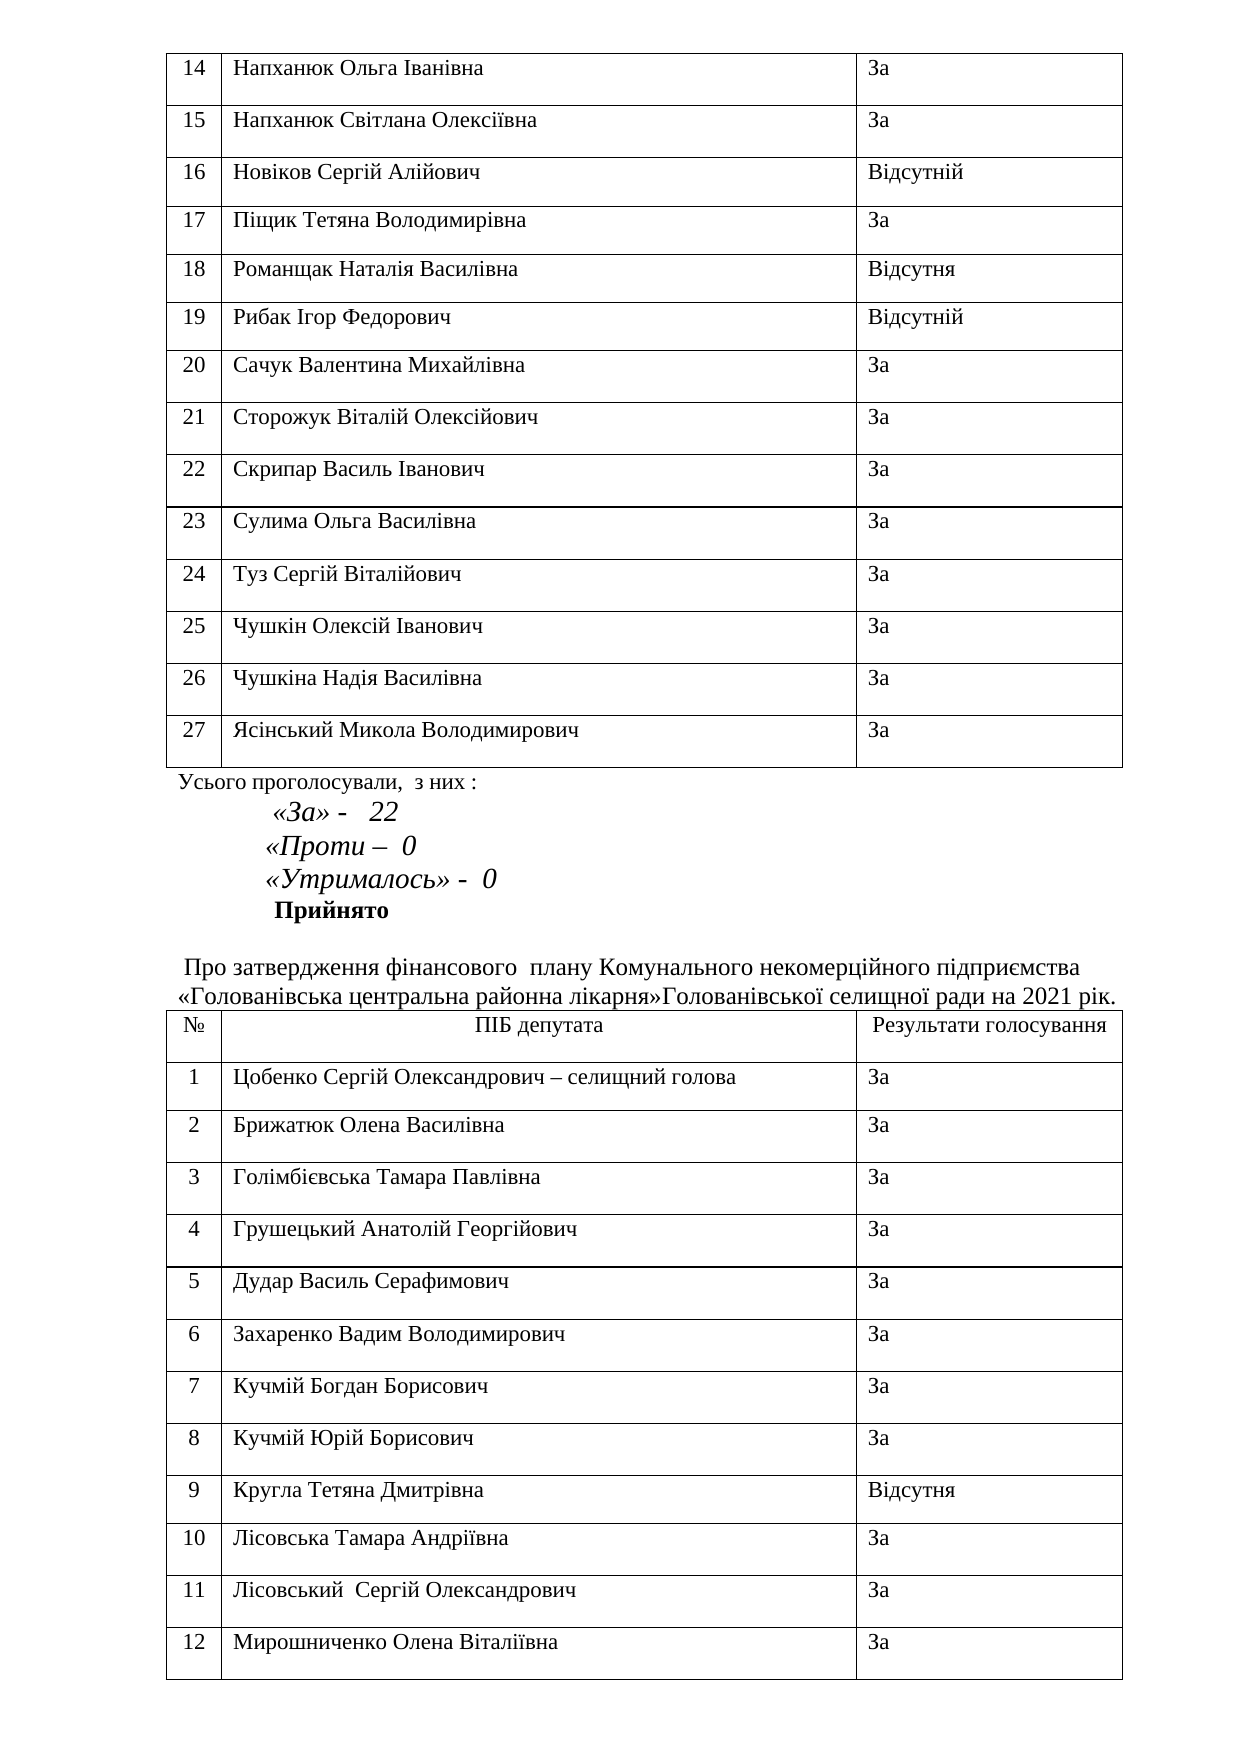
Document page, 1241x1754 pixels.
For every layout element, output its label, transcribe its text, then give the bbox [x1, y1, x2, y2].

table_cell Грушецький Анатолій Георгійович [222, 1215, 856, 1266]
table_cell Голімбієвська Тамара Павлівна [222, 1163, 856, 1214]
table_header ПІБ депутата [222, 1011, 856, 1062]
table_cell Напханюк Світлана Олексіївна [222, 106, 856, 157]
table_cell 4 [167, 1215, 221, 1266]
table_cell 16 [167, 158, 221, 206]
table_cell Лісовський Сергій Олександрович [222, 1576, 856, 1627]
text Усього проголосували, з них : [177, 768, 1196, 794]
text «Утрималось» - 0 [265, 861, 1196, 895]
table_cell Відсутня [857, 255, 1122, 302]
table_cell 3 [167, 1163, 221, 1214]
table_cell 15 [167, 106, 221, 157]
table_cell За [857, 560, 1122, 611]
table_cell 5 [167, 1268, 221, 1318]
table_cell За [857, 1576, 1122, 1627]
table_cell 22 [167, 455, 221, 506]
table_cell За [857, 1524, 1122, 1575]
table_cell 1 [167, 1063, 221, 1110]
table_cell За [857, 716, 1122, 767]
text Прийнято [274, 895, 1196, 924]
table_cell За [857, 403, 1122, 454]
table_cell Кучмій Юрій Борисович [222, 1424, 856, 1475]
table_cell Сачук Валентина Михайлівна [222, 351, 856, 402]
table_cell За [857, 1372, 1122, 1423]
table_cell Лісовська Тамара Андріївна [222, 1524, 856, 1575]
table_cell 19 [167, 303, 221, 350]
table_cell Сулима Ольга Василівна [222, 508, 856, 558]
table_cell Піщик Тетяна Володимирівна [222, 207, 856, 254]
table_cell За [857, 54, 1122, 105]
table_cell За [857, 351, 1122, 402]
table_cell За [857, 508, 1122, 558]
table_cell Новіков Сергій Алійович [222, 158, 856, 206]
table_cell За [857, 612, 1122, 663]
table_header № [167, 1011, 221, 1062]
table_cell 17 [167, 207, 221, 254]
table_cell За [857, 455, 1122, 506]
table_cell Напханюк Ольга Іванівна [222, 54, 856, 105]
table_cell За [857, 1163, 1122, 1214]
table_cell 6 [167, 1320, 221, 1371]
table_cell За [857, 1063, 1122, 1110]
table_cell 11 [167, 1576, 221, 1627]
table_cell За [857, 1628, 1122, 1679]
table_cell 27 [167, 716, 221, 767]
table_cell Чушкіна Надія Василівна [222, 664, 856, 715]
table_cell За [857, 106, 1122, 157]
table_cell Брижатюк Олена Василівна [222, 1111, 856, 1162]
table_cell Сторожук Віталій Олексійович [222, 403, 856, 454]
table_cell За [857, 1424, 1122, 1475]
table_cell 26 [167, 664, 221, 715]
table_cell 8 [167, 1424, 221, 1475]
table_cell Скрипар Василь Іванович [222, 455, 856, 506]
table_cell 2 [167, 1111, 221, 1162]
table_cell Чушкін Олексій Іванович [222, 612, 856, 663]
table_cell Кучмій Богдан Борисович [222, 1372, 856, 1423]
table_cell За [857, 1320, 1122, 1371]
table_cell Мирошниченко Олена Віталіївна [222, 1628, 856, 1679]
table_cell Рибак Ігор Федорович [222, 303, 856, 350]
text «За» - 22 [265, 794, 1196, 828]
table_cell Ясінський Микола Володимирович [222, 716, 856, 767]
table_cell 12 [167, 1628, 221, 1679]
table_cell Дудар Василь Серафимович [222, 1268, 856, 1318]
table_cell Відсутній [857, 158, 1122, 206]
text Про затвердження фінансового плану Комунального некомерційного підприємства «Голованівська центральна районна лікарня»Голованівської селищної ради на 2021 рік. [177, 952, 1196, 1010]
table_cell 14 [167, 54, 221, 105]
table_cell За [857, 664, 1122, 715]
table_cell Цобенко Сергій Олександрович – селищний голова [222, 1063, 856, 1110]
table_cell Романщак Наталія Василівна [222, 255, 856, 302]
table_cell За [857, 1268, 1122, 1318]
table_cell 21 [167, 403, 221, 454]
table_cell 18 [167, 255, 221, 302]
table_cell 10 [167, 1524, 221, 1575]
table_cell За [857, 1111, 1122, 1162]
table_cell Захаренко Вадим Володимирович [222, 1320, 856, 1371]
table_cell 7 [167, 1372, 221, 1423]
table_cell 23 [167, 508, 221, 558]
table_cell Туз Сергій Віталійович [222, 560, 856, 611]
text «Проти – 0 [265, 828, 1196, 861]
table_cell Відсутній [857, 303, 1122, 350]
table_cell 25 [167, 612, 221, 663]
table_header Результати голосування [857, 1011, 1122, 1062]
table_cell 20 [167, 351, 221, 402]
table_cell 9 [167, 1476, 221, 1523]
table_cell Відсутня [857, 1476, 1122, 1523]
table_cell За [857, 1215, 1122, 1266]
table_cell 24 [167, 560, 221, 611]
table_cell За [857, 207, 1122, 254]
table_cell Кругла Тетяна Дмитрівна [222, 1476, 856, 1523]
